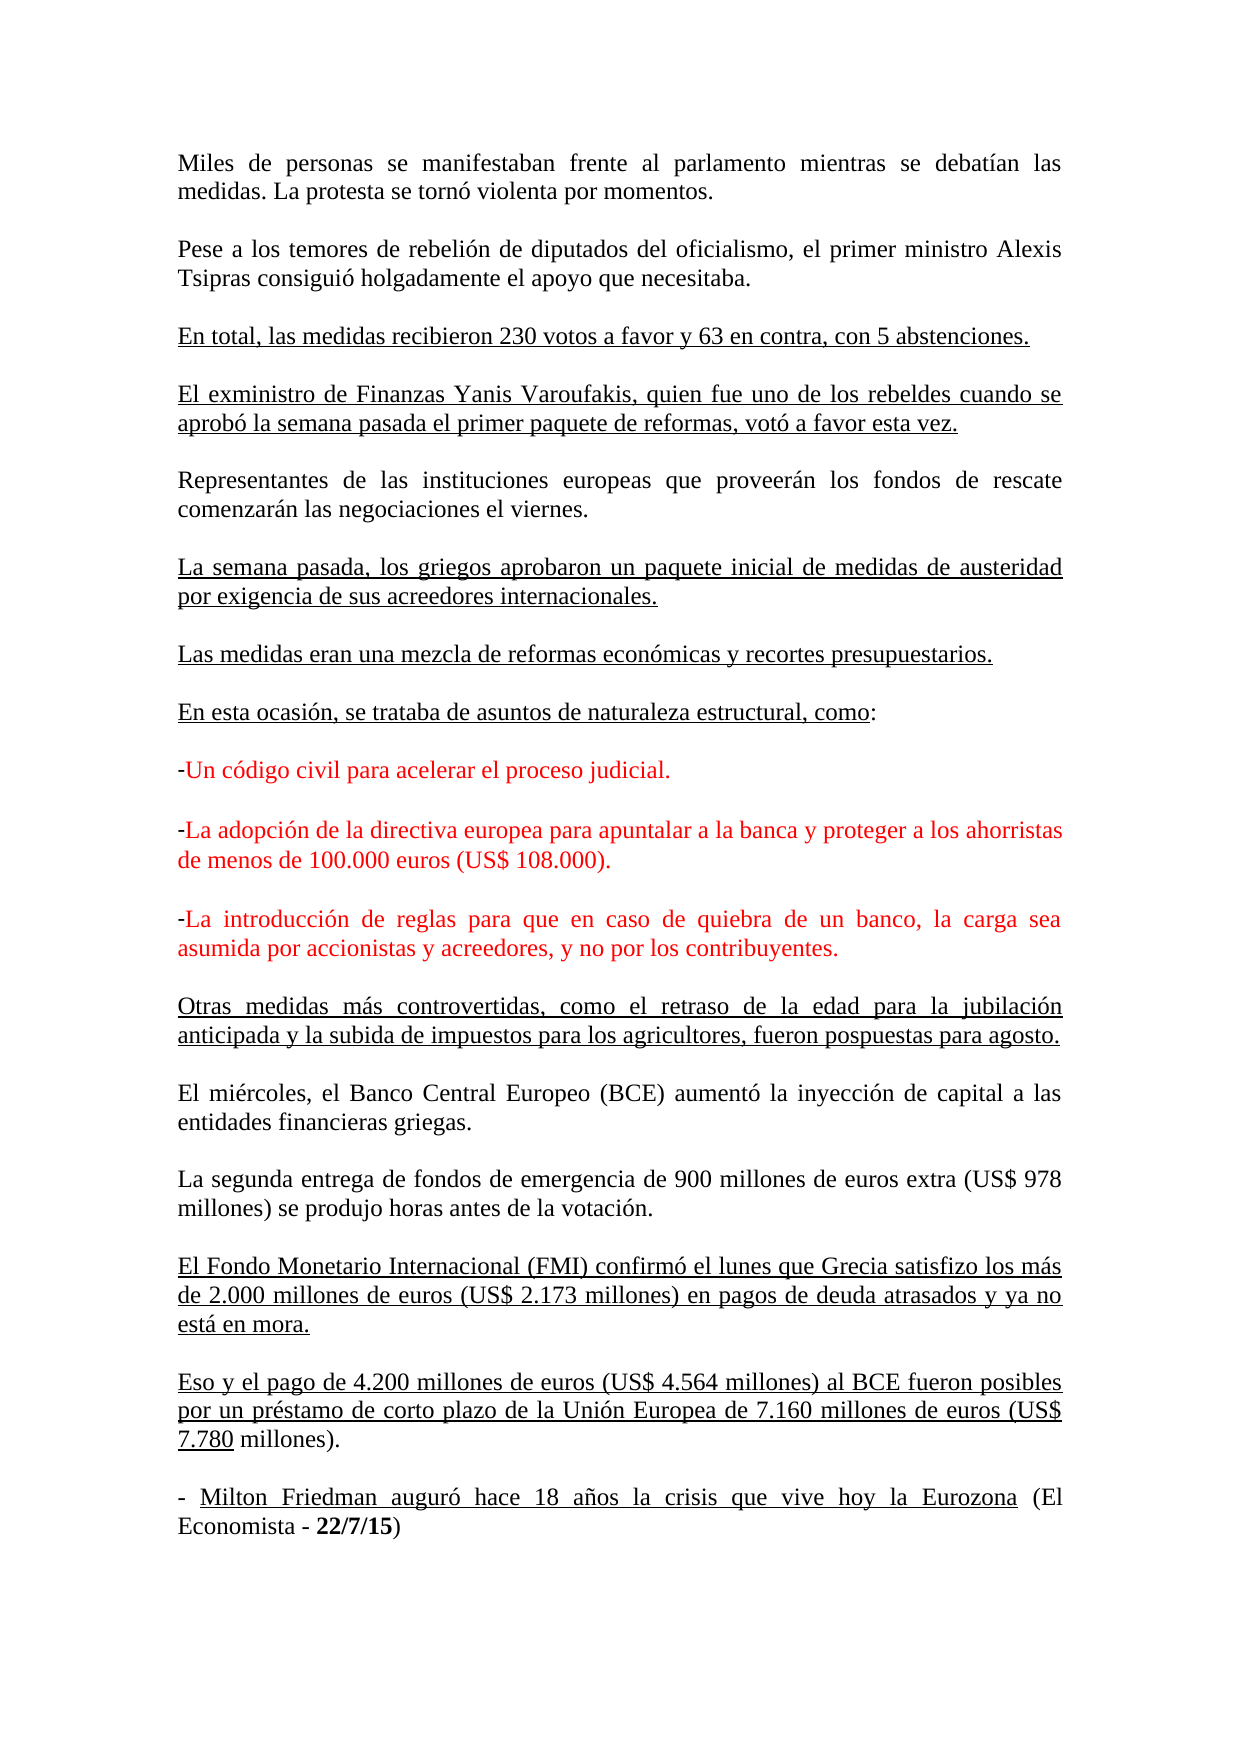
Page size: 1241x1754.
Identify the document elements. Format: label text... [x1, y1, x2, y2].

text La semana pasada, los griegos aprobaron un paquete inicial de medidas de austeridad por exigencia de sus acreedores internacionales. [177, 552, 1063, 577]
text En total, las medidas recibieron 230 votos a favor y 63 en contra, con 5 abstenciones. [177, 321, 1063, 350]
text -La introducción de reglas para que en caso de quiebra de un banco, la carga sea asumida por accionistas y acreedores, y no por los contribuyentes. [177, 903, 1063, 962]
text Eso y el pago de 4.200 millones de euros (US$ 4.564 millones) al BCE fueron posibles por un préstamo de corto plazo de la Unión Europea de 7.160 millones de euros (US$ 7.780 millones). [177, 1367, 1063, 1392]
text El miércoles, el Banco Central Europeo (BCE) aumentó la inyección de capital a las entidades financieras griegas. [177, 1078, 1063, 1135]
text La semana pasada, los griegos aprobaron un paquete inicial de medidas de austeridad por exigencia de sus acreedores internacionales. [177, 578, 1063, 610]
text En esta ocasión, se trataba de asuntos de naturaleza estructural, como: [177, 697, 1063, 726]
text Otras medidas más controvertidas, como el retraso de la edad para la jubilación anticipada y la subida de impuestos para los agricultores, fueron pospuestas para agosto. [177, 1017, 1063, 1049]
text Representantes de las instituciones europeas que proveerán los fondos de rescate comenzarán las negociaciones el viernes. [177, 466, 1063, 523]
text Miles de personas se manifestaban frente al parlamento mientras se debatían las medidas. La protesta se tornó violenta por momentos. [177, 148, 1063, 205]
text Las medidas eran una mezcla de reformas económicas y recortes presupuestarios. [177, 639, 1063, 668]
text La segunda entrega de fondos de emergencia de 900 millones de euros extra (US$ 978 millones) se produjo horas antes de la votación. [177, 1164, 1063, 1222]
text - Milton Friedman auguró hace 18 años la crisis que vive hoy la Eurozona (El Economista - 22/7/15) [177, 1482, 1063, 1539]
text Eso y el pago de 4.200 millones de euros (US$ 4.564 millones) al BCE fueron posibles por un préstamo de corto plazo de la Unión Europea de 7.160 millones de euros (US$ 7.780 millones). [177, 1393, 1063, 1453]
text -Un código civil para acelerar el proceso judicial. [177, 755, 1063, 785]
text El exministro de Finanzas Yanis Varoufakis, quien fue uno de los rebeldes cuando se aprobó la semana pasada el primer paquete de reformas, votó a favor esta vez. [177, 405, 1063, 436]
text Pese a los temores de rebelión de diputados del oficialismo, el primer ministro Alexis Tsipras consiguió holgadamente el apoyo que necesitaba. [177, 234, 1063, 292]
text El Fondo Monetario Internacional (FMI) confirmó el lunes que Grecia satisfizo los más de 2.000 millones de euros (US$ 2.173 millones) en pagos de deuda atrasados y ya no está en mora. [177, 1306, 1063, 1337]
text El Fondo Monetario Internacional (FMI) confirmó el lunes que Grecia satisfizo los más de 2.000 millones de euros (US$ 2.173 millones) en pagos de deuda atrasados y ya no está en mora. [177, 1251, 1063, 1305]
text El exministro de Finanzas Yanis Varoufakis, quien fue uno de los rebeldes cuando se aprobó la semana pasada el primer paquete de reformas, votó a favor esta vez. [177, 379, 1063, 404]
text -La adopción de la directiva europea para apuntalar a la banca y proteger a los ahorristas de menos de 100.000 euros (US$ 108.000). [177, 814, 1063, 874]
text Otras medidas más controvertidas, como el retraso de la edad para la jubilación anticipada y la subida de impuestos para los agricultores, fueron pospuestas para agosto. [177, 991, 1063, 1016]
